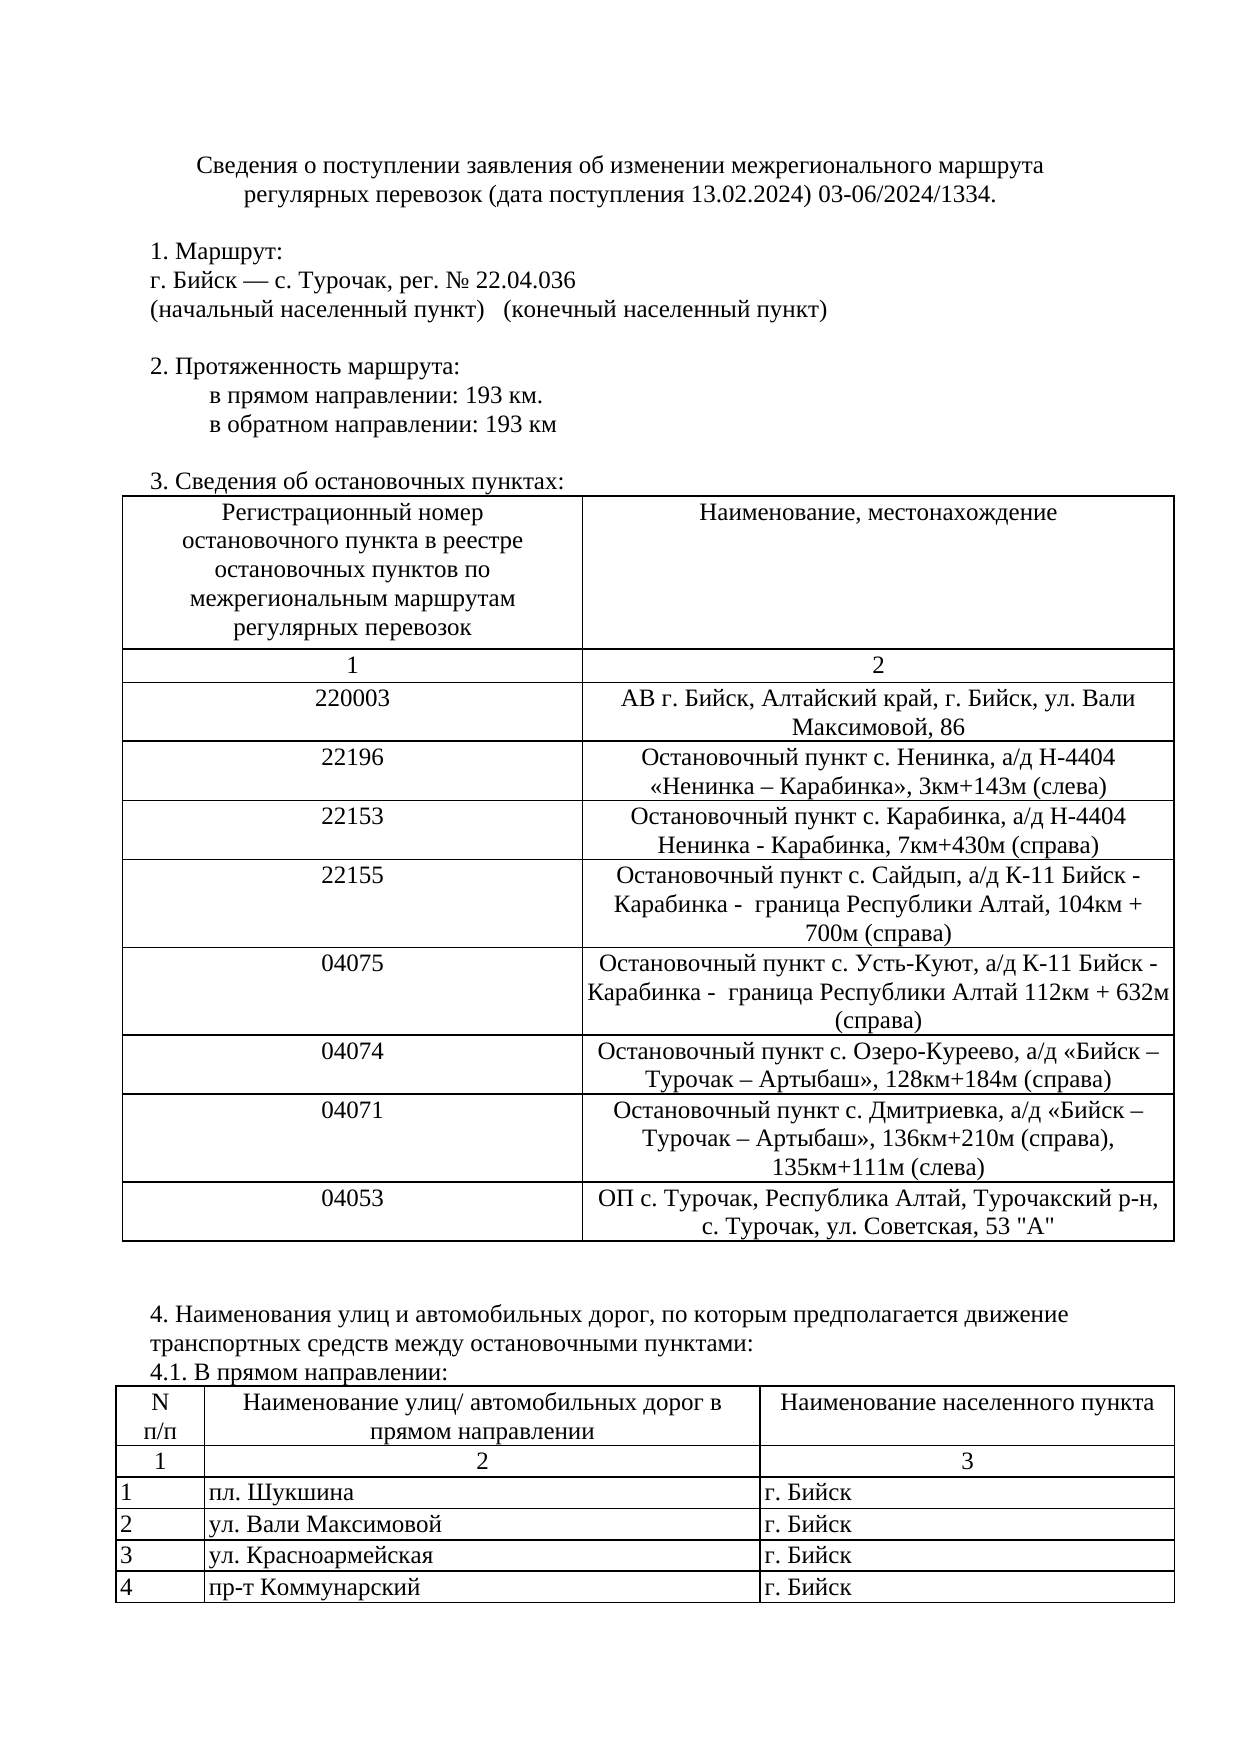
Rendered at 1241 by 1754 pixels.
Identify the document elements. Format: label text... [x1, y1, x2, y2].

table_cell г. Бийск [761, 1509, 1174, 1539]
text 4. Наименования улиц и автомобильных дорог, по которым предполагается движение транспортных средств между остановочными пунктами: [150, 1299, 1090, 1357]
text 1. Маршрут: [150, 236, 1090, 265]
table_cell ул. Вали Максимовой [205, 1509, 759, 1539]
table_cell г. Бийск [761, 1572, 1174, 1602]
table_cell 04053 [123, 1183, 582, 1240]
table_cell 2 [583, 650, 1173, 681]
table_header N п/п [117, 1387, 204, 1444]
table_cell 2 [205, 1446, 759, 1476]
table_cell г. Бийск [761, 1541, 1174, 1570]
text Сведения о поступлении заявления об изменении межрегионального маршрута регулярных перевозок (дата поступления 13.02.2024) 03-06/2024/1334. [150, 150, 1090, 207]
table_cell Остановочный пункт с. Озеро-Куреево, а/д «Бийск – Турочак – Артыбаш», 128км+184м (справа) [583, 1036, 1173, 1093]
table_cell 220003 [123, 683, 582, 740]
table_cell 04071 [123, 1095, 582, 1181]
table_cell Остановочный пункт с. Карабинка, а/д Н-4404 Ненинка - Карабинка, 7км+430м (справа) [583, 801, 1173, 858]
table_header Наименование населенного пункта [761, 1387, 1174, 1444]
table_cell 04075 [123, 948, 582, 1034]
text в прямом направлении: 193 км. [150, 380, 1090, 409]
table_cell 1 [123, 650, 582, 681]
table_cell 1 [117, 1478, 204, 1507]
table_cell 22153 [123, 801, 582, 858]
table_cell пл. Шукшина [205, 1478, 759, 1507]
table_cell Остановочный пункт с. Ненинка, а/д Н-4404 «Ненинка – Карабинка», 3км+143м (слева) [583, 742, 1173, 799]
table_cell г. Бийск [761, 1478, 1174, 1507]
table_header Наименование улиц/ автомобильных дорог в прямом направлении [205, 1387, 759, 1444]
text в обратном направлении: 193 км [150, 409, 1090, 437]
table_cell пр-т Коммунарский [205, 1572, 759, 1602]
table_cell АВ г. Бийск, Алтайский край, г. Бийск, ул. Вали Максимовой, 86 [583, 683, 1173, 740]
table_cell 3 [761, 1446, 1174, 1476]
table_cell Остановочный пункт с. Усть-Куют, а/д К-11 Бийск - Карабинка - граница Республики Алтай 112км + 632м (справа) [583, 948, 1173, 1034]
table_cell Остановочный пункт с. Дмитриевка, а/д «Бийск – Турочак – Артыбаш», 136км+210м (справа), 135км+111м (слева) [583, 1095, 1173, 1181]
table_cell 22196 [123, 742, 582, 799]
text 2. Протяженность маршрута: [150, 351, 1090, 380]
text г. Бийск — с. Турочак, рег. № 22.04.036 [150, 265, 1090, 294]
table_cell Остановочный пункт с. Сайдып, а/д К-11 Бийск - Карабинка - граница Республики Алтай, 104км + 700м (справа) [583, 860, 1173, 946]
table_cell 2 [117, 1509, 204, 1539]
table_cell 3 [117, 1541, 204, 1570]
table_cell ул. Красноармейская [205, 1541, 759, 1570]
table_cell 4 [117, 1572, 204, 1602]
table_cell 22155 [123, 860, 582, 946]
text 4.1. В прямом направлении: [150, 1357, 1090, 1385]
table_header Регистрационный номер остановочного пункта в реестре остановочных пунктов по межрегиональным маршрутам регулярных перевозок [123, 497, 582, 648]
table_header Наименование, местонахождение [583, 497, 1173, 648]
table_cell 04074 [123, 1036, 582, 1093]
text 3. Сведения об остановочных пунктах: [150, 466, 1090, 495]
text (начальный населенный пункт) (конечный населенный пункт) [150, 294, 1090, 322]
table_cell ОП с. Турочак, Республика Алтай, Турочакский р-н, с. Турочак, ул. Советская, 53 "А" [583, 1183, 1173, 1240]
table_cell 1 [117, 1446, 204, 1476]
